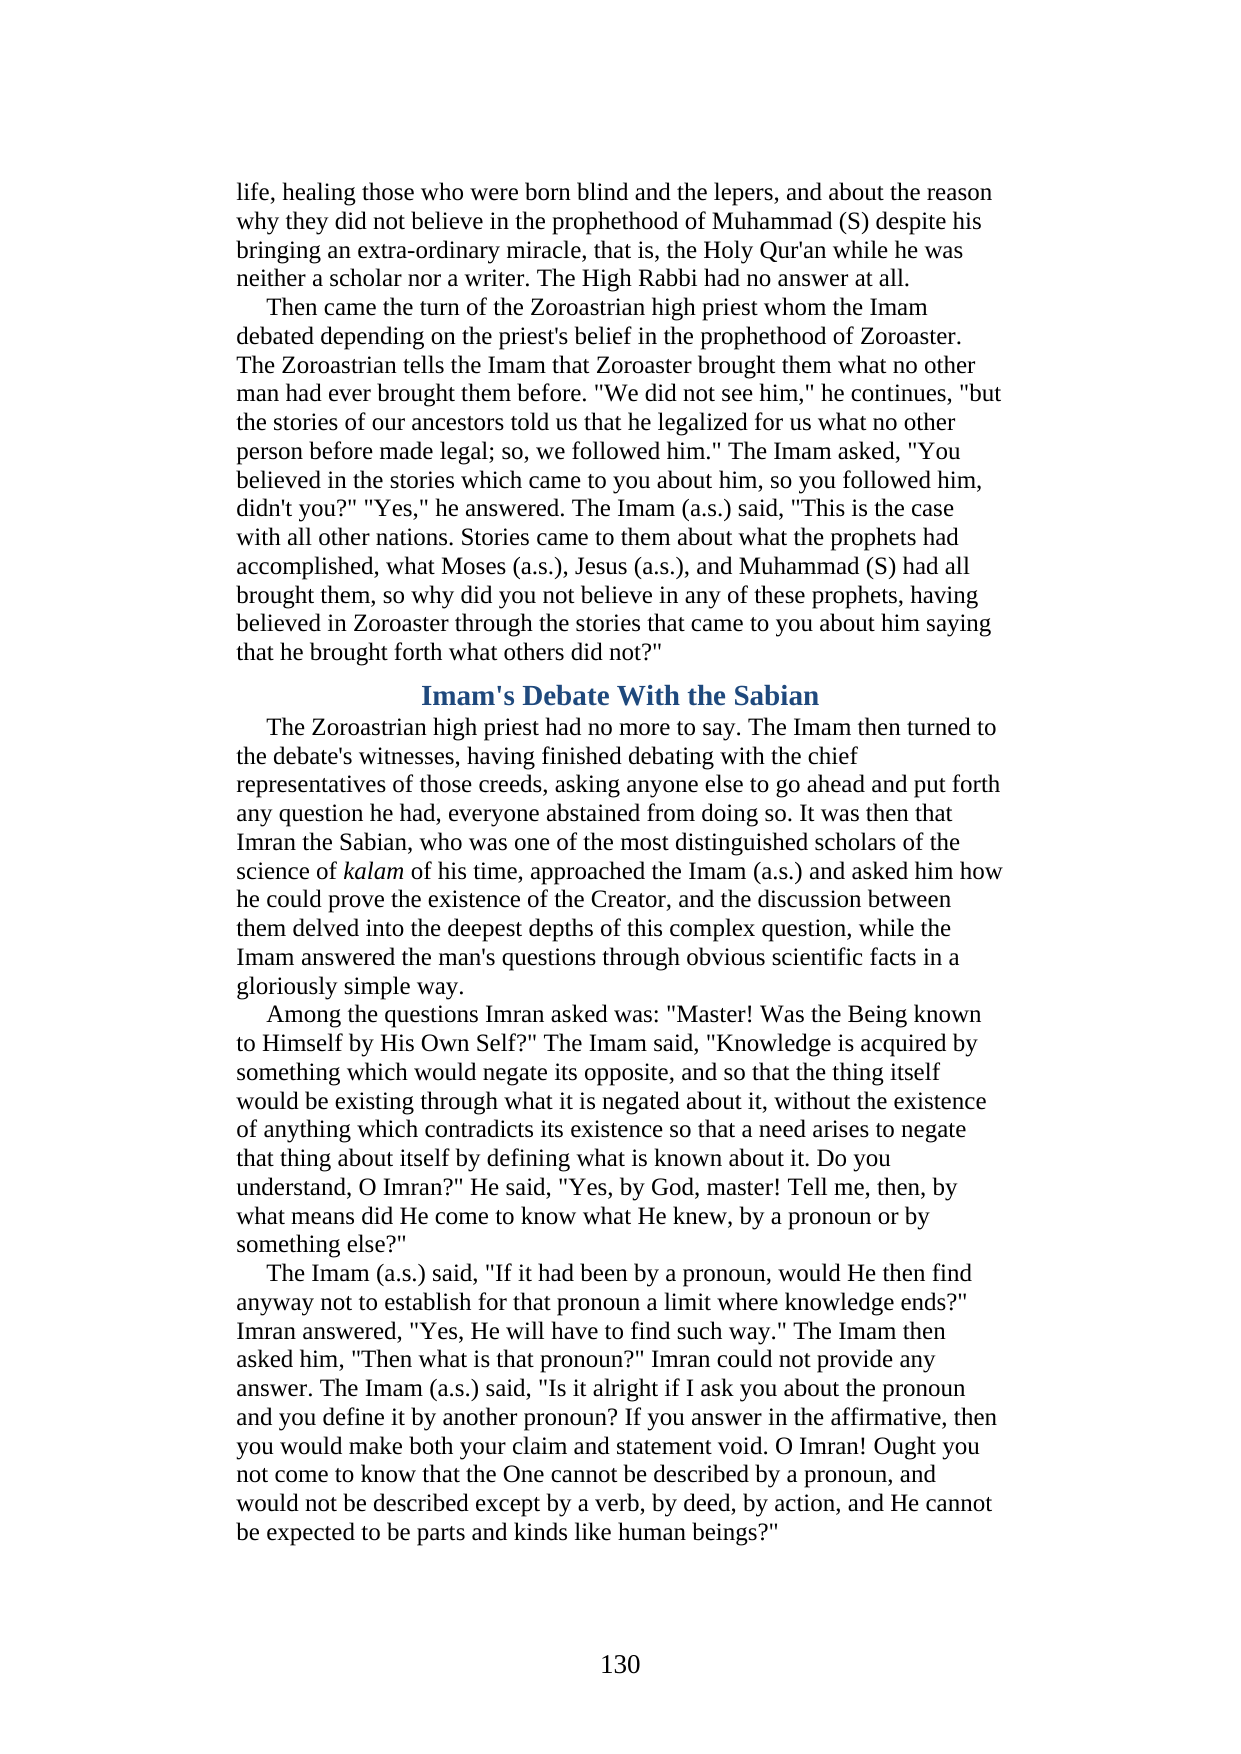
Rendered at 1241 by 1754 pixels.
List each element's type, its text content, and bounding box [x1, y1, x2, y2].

text life, healing those who were born blind and the lepers, and about the reason why they did not believe in the prophethood of Muhammad (S) despite his bringing an extra-ordinary miracle, that is, the Holy Qur'an while he was neither a scholar nor a writer. The High Rabbi had no answer at all. [236, 177, 1004, 292]
text The Zoroastrian high priest had no more to say. The Imam then turned to the debate's witnesses, having finished debating with the chief representatives of those creeds, asking anyone else to go ahead and put forth any question he had, everyone abstained from doing so. It was then that Imran the Sabian, who was one of the most distinguished scholars of the science of kalam of his time, approached the Imam (a.s.) and asked him how he could prove the existence of the Creator, and the discussion between them delved into the deepest depths of this complex question, while the Imam answered the man's questions through obvious scientific facts in a gloriously simple way. [236, 712, 1004, 999]
text Then came the turn of the Zoroastrian high priest whom the Imam debated depending on the priest's belief in the prophethood of Zoroaster. The Zoroastrian tells the Imam that Zoroaster brought them what no other man had ever brought them before. "We did not see him," he continues, "but the stories of our ancestors told us that he legalized for us what no other person before made legal; so, we followed him." The Imam asked, "You believed in the stories which came to you about him, so you followed him, didn't you?" "Yes," he answered. The Imam (a.s.) said, "This is the case with all other nations. Stories came to them about what the prophets had accomplished, what Moses (a.s.), Jesus (a.s.), and Muhammad (S) had all brought them, so why did you not believe in any of these prophets, having believed in Zoroaster through the stories that came to you about him saying that he brought forth what others did not?" [236, 292, 1004, 666]
text The Imam (a.s.) said, "If it had been by a pronoun, would He then find anyway not to establish for that pronoun a limit where knowledge ends?" Imran answered, "Yes, He will have to find such way." The Imam then asked him, "Then what is that pronoun?" Imran could not provide any answer. The Imam (a.s.) said, "Is it alright if I ask you about the pronoun and you define it by another pronoun? If you answer in the affirmative, then you would make both your claim and statement void. O Imran! Ought you not come to know that the One cannot be described by a pronoun, and would not be described except by a verb, by deed, by action, and He cannot be expected to be parts and kinds like human beings?" [236, 1258, 1004, 1546]
text Among the questions Imran asked was: "Master! Was the Being known to Himself by His Own Self?" The Imam said, "Knowledge is acquired by something which would negate its opposite, and so that the thing itself would be existing through what it is negated about it, without the existence of anything which contradicts its existence so that a need arises to negate that thing about itself by defining what is known about it. Do you understand, O Imran?" He said, "Yes, by God, master! Tell me, then, by what means did He come to know what He knew, by a pronoun or by something else?" [236, 999, 1004, 1258]
subtitle Imam's Debate With the Sabian [236, 678, 1004, 712]
